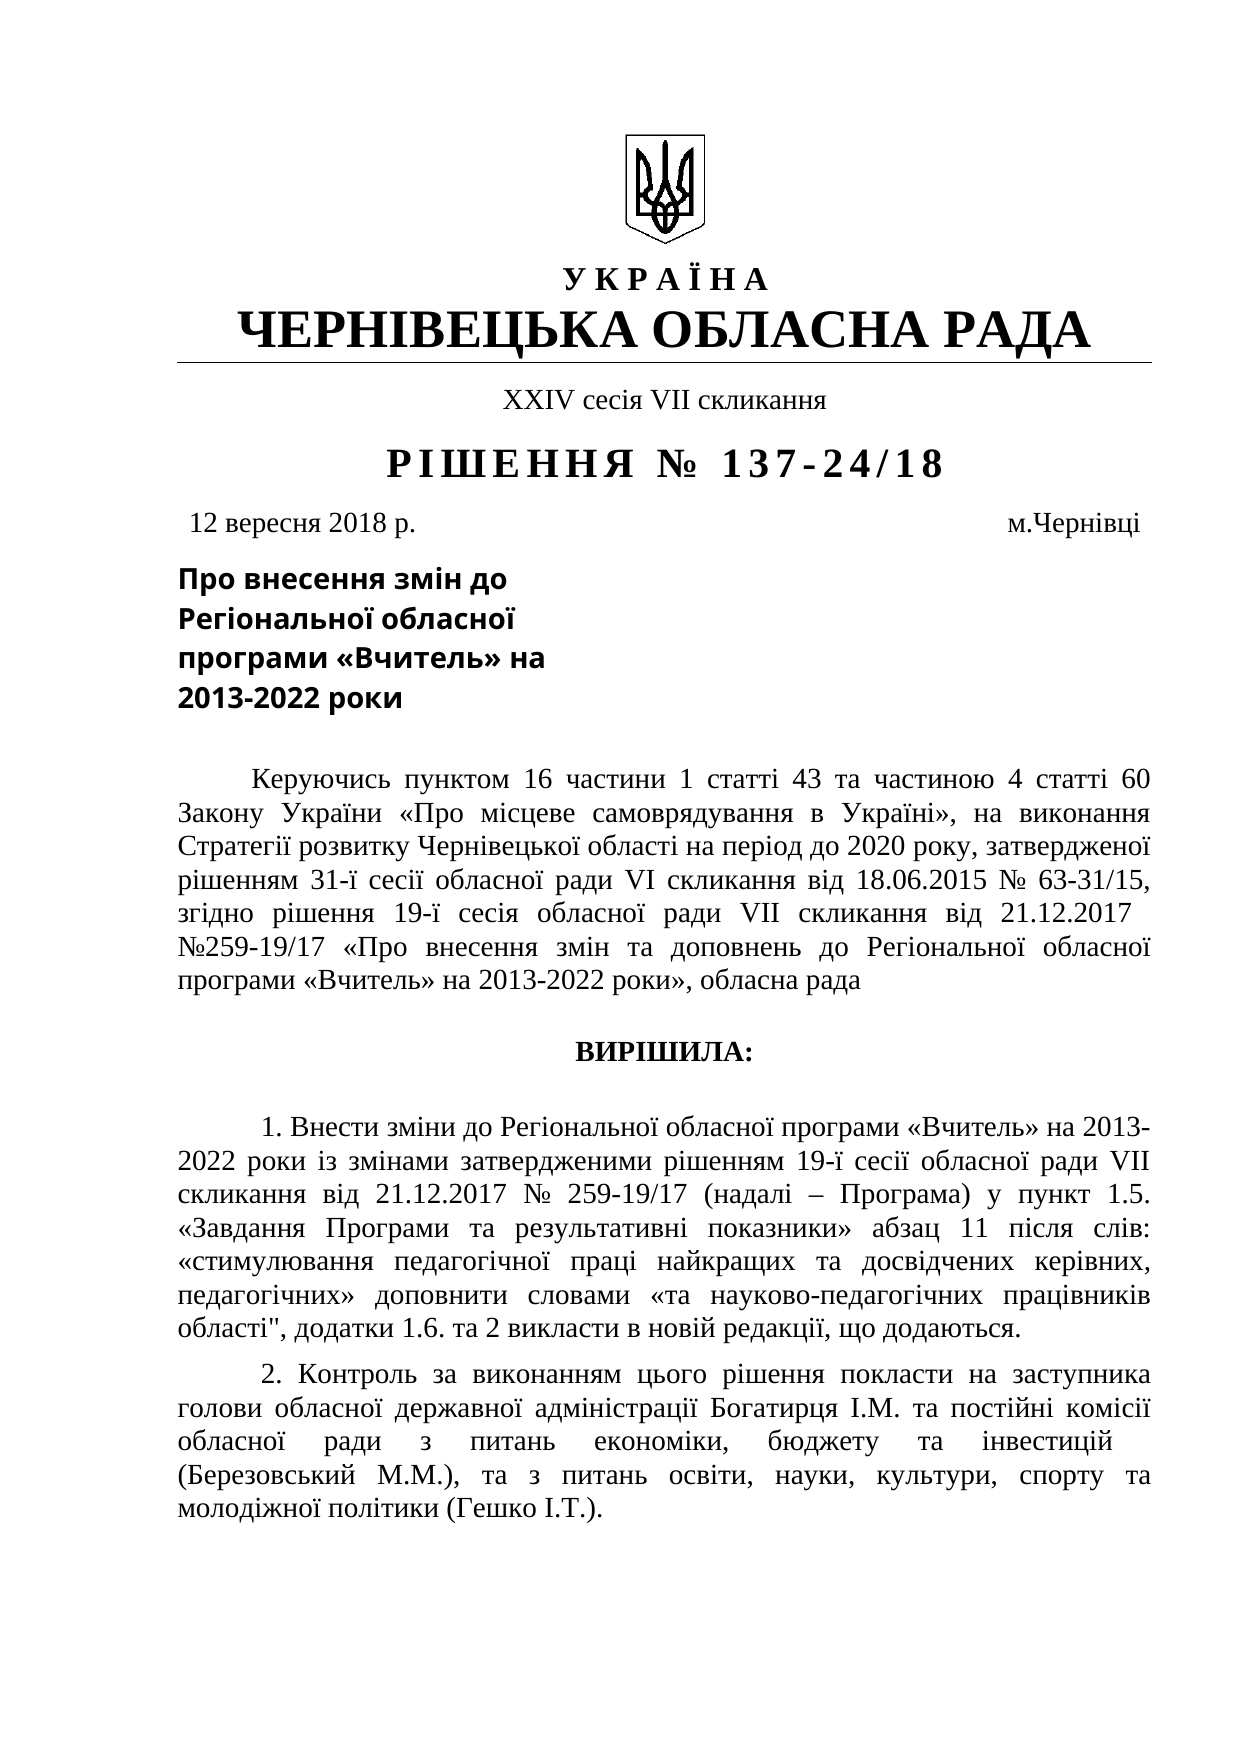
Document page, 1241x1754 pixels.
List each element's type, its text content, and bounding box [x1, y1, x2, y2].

text Про внесення змін до Регіональної обласної програми «Вчитель» на 2013-2022 роки [177, 558, 561, 717]
subtitle ЧЕРНІВЕЦЬКА ОБЛАСНА РАДА [177, 297, 1152, 362]
picture [623, 132, 707, 247]
text 1. Внести зміни до Регіональної обласної програми «Вчитель» на 2013-2022 роки із змінами затвердженими рішенням 19-ї сесії обласної ради VIІ скликання від 21.12.2017 № 259-19/17 (надалі – Програма) у пункт 1.5. «Завдання Програми та результативні показники» абзац 11 після слів: «стимулювання педагогічної праці найкращих та досвідчених керівних, педагогічних» доповнити словами «та науково-педагогічних працівників області", додатки 1.6. та 2 викласти в новій редакції, що додаються. [177, 1109, 1152, 1344]
table_header 12 вересня 2018 р. [177, 506, 621, 539]
text У К Р А Ї Н А [177, 247, 1152, 297]
subtitle РІШЕННЯ № 137-24/18 [177, 438, 1152, 486]
table_header м.Чернівці [621, 506, 1152, 539]
text Керуючись пунктом 16 частини 1 статті 43 та частиною 4 статті 60 Закону України «Про місцеве самоврядування в Україні», на виконання Стратегії розвитку Чернівецької області на період до 2020 року, затвердженої рішенням 31-ї сесії обласної ради VI скликання від 18.06.2015 № 63-31/15, згідно рішення 19-ї сесія обласної ради VІІ скликання від 21.12.2017 №259-19/17 «Про внесення змін та доповнень до Регіональної обласної програми «Вчитель» на 2013-2022 роки», обласна рада [177, 761, 1152, 996]
subtitle XХІV сесія VІІ скликання [177, 382, 1152, 416]
text ВИРІШИЛА: [177, 1034, 1152, 1068]
text 2. Контроль за виконанням цього рішення покласти на заступника голови обласної державної адміністрації Богатирця І.М. та постійні комісії обласної ради з питань економіки, бюджету та інвестицій (Березовський М.М.), та з питань освіти, науки, культури, спорту та молодіжної політики (Гешко І.Т.). [177, 1356, 1152, 1524]
